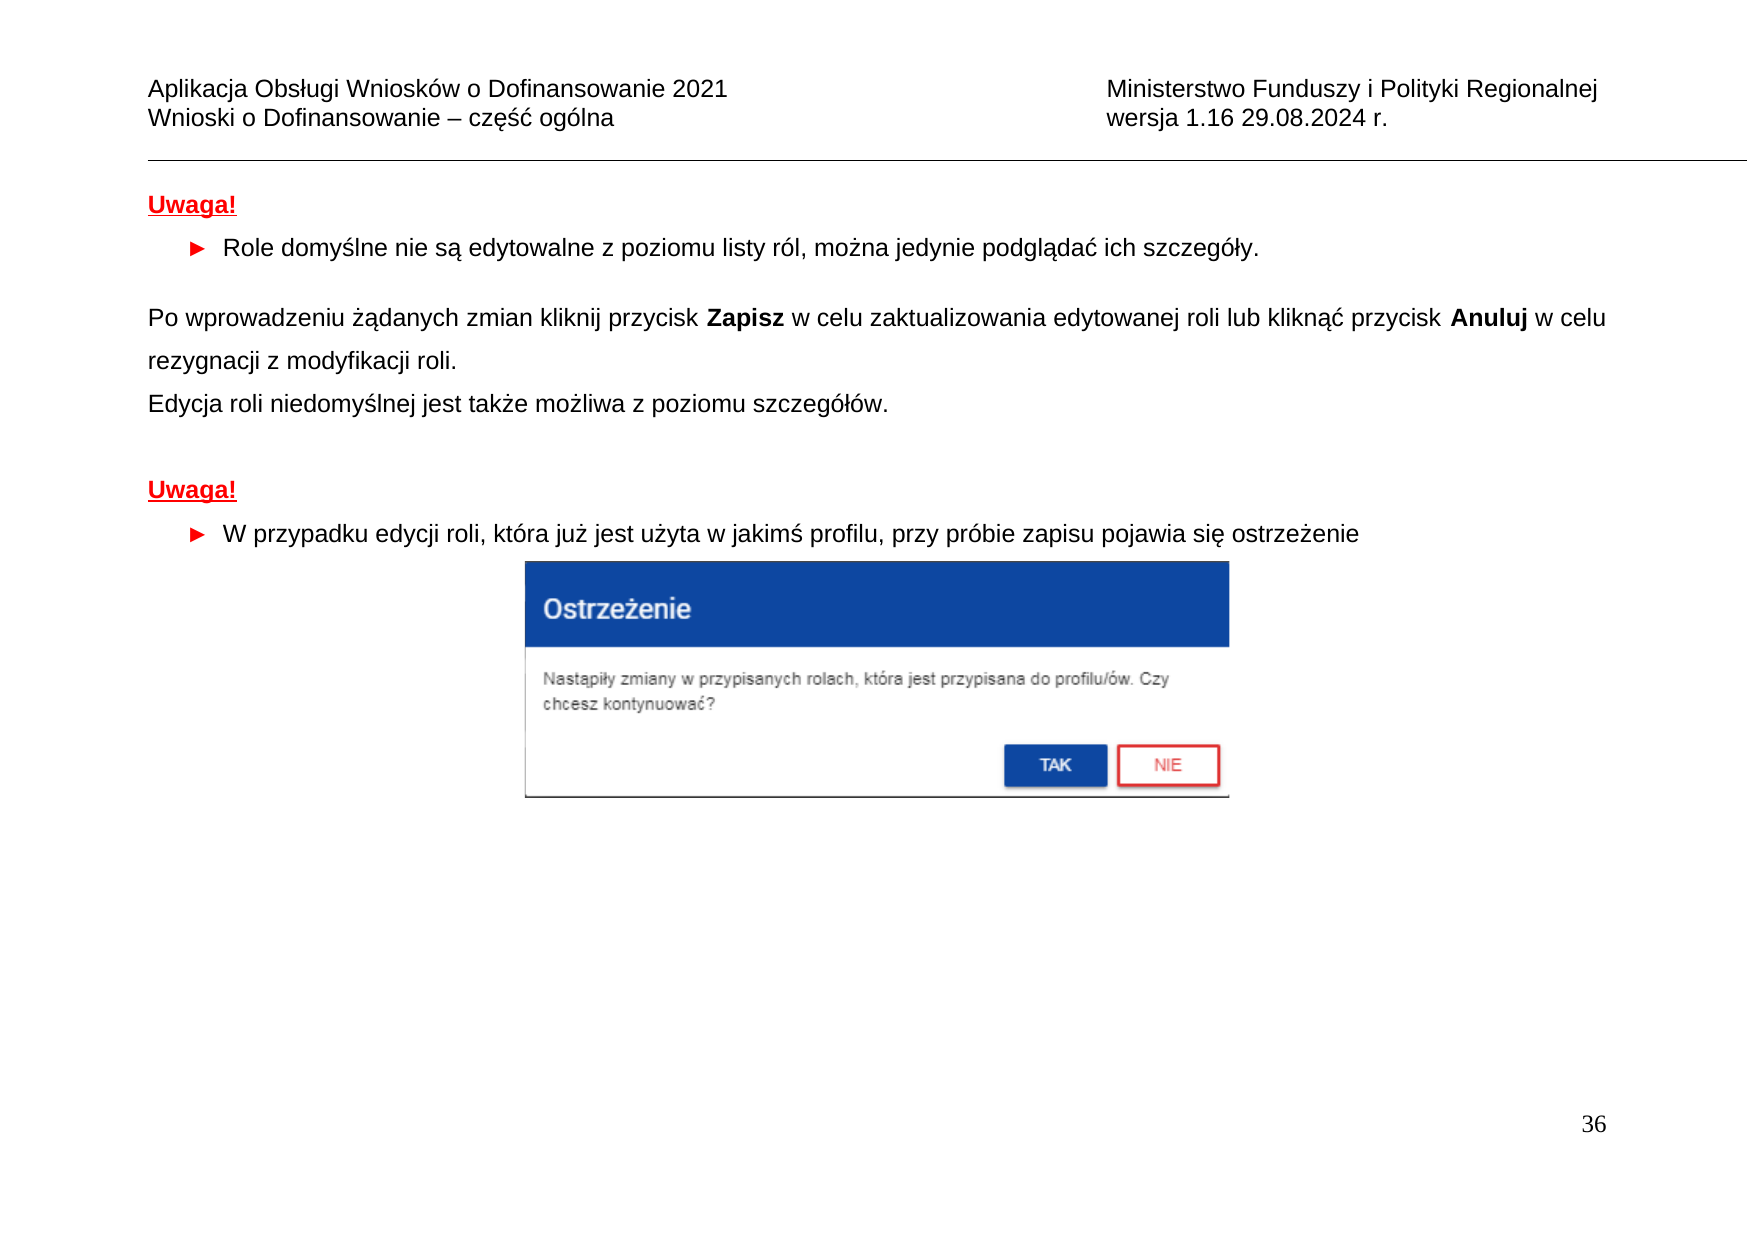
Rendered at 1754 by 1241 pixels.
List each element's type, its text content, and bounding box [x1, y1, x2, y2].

text Uwaga! [148, 475, 1606, 504]
text Uwaga! [148, 190, 1606, 218]
text Edycja roli niedomyślnej jest także możliwa z poziomu szczegółów. [148, 389, 1606, 418]
list W przypadku edycji roli, która już jest użyta w jakimś profilu, przy próbie zapisu pojawia się ostrzeżenie [185, 518, 1606, 547]
text Po wprowadzeniu żądanych zmian kliknij przycisk Zapisz w celu zaktualizowania edytowanej roli lub kliknąć przycisk Anuluj w celu rezygnacji z modyfikacji roli. [148, 303, 1606, 375]
list Role domyślne nie są edytowalne z poziomu listy ról, można jedynie podglądać ich szczegóły. [185, 233, 1606, 262]
picture [524, 561, 1230, 798]
